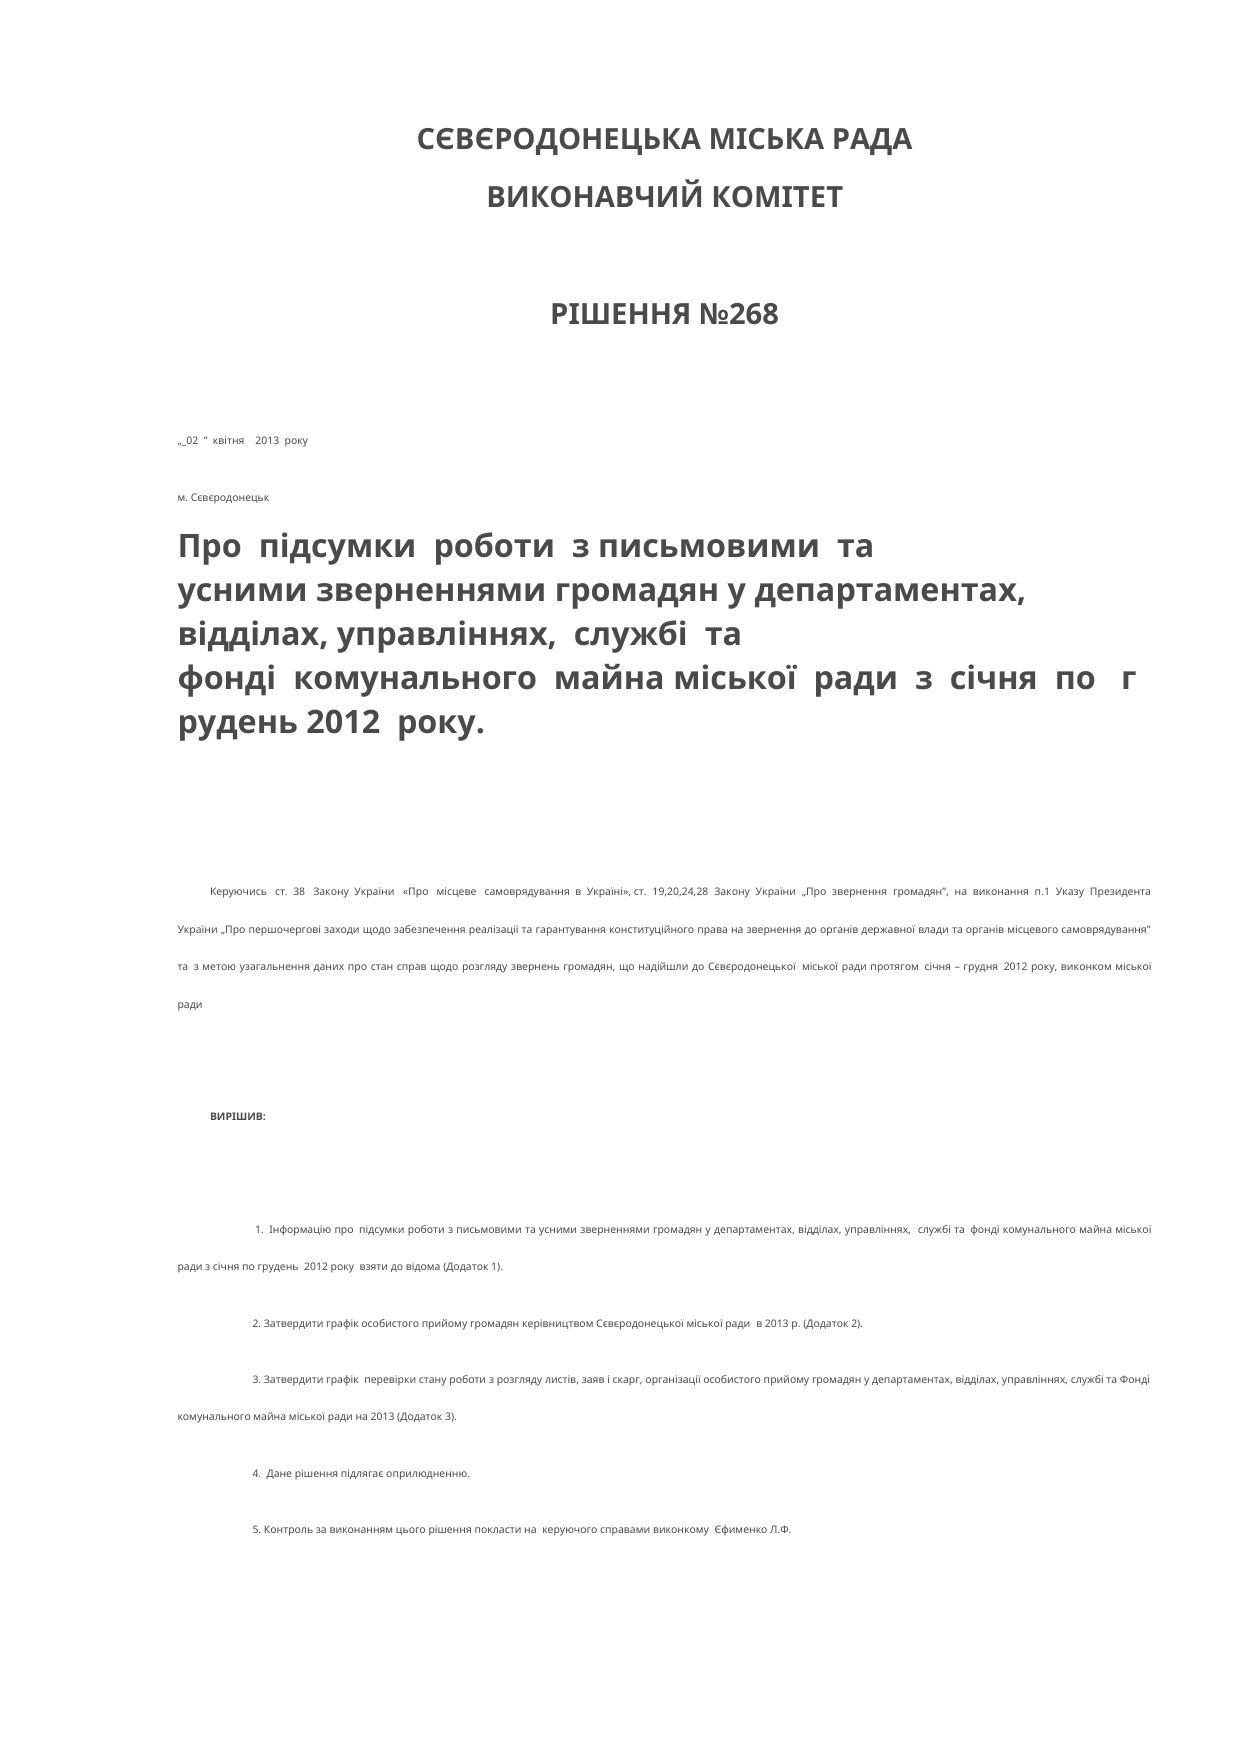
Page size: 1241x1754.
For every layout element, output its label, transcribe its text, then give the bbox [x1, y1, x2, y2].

text 1. Інформацію про підсумки роботи з письмовими та усними зверненнями громадян у департаментах, відділах, управліннях, службі та фонді комунального майна міської ради з січня по грудень 2012 року взяти до відома (Додаток 1). [177, 1199, 1152, 1274]
text Керуючись ст. 38 Закону України «Про місцеве самоврядування в Україні», ст. 19,20,24,28 Закону України „Про звернення громадян”, на виконання п.1 Указу Президента України „Про першочергові заходи щодо забезпечення реалізації та гарантування конституційного права на звернення до органів державної влади та органів місцевого самоврядування” та з метою узагальнення даних про стан справ щодо розгляду звернень громадян, що надійшли до Сєвєродонецької міської ради протягом січня – грудня 2012 року, виконком міської ради [177, 861, 1152, 1011]
text 3. Затвердити графік перевірки стану роботи з розгляду листів, заяв і скарг, організації особистого прийому громадян у департаментах, відділах, управліннях, службі та Фонді комунального майна міської ради на 2013 (Додаток 3). [177, 1349, 1152, 1424]
text м. Сєвєродонецьк [177, 467, 1152, 504]
text 5. Контроль за виконанням цього рішення покласти на керуючого справами виконкому Єфименко Л.Ф. [177, 1499, 1152, 1536]
text ВИРІШИВ: [177, 1086, 1152, 1124]
text РІШЕННЯ №268 [177, 293, 1152, 333]
text 4. Дане рішення підлягає оприлюдненню. [177, 1443, 1152, 1480]
text 2. Затвердити графік особистого прийому громадян керівництвом Сєвєродонецької міської ради в 2013 р. (Додаток 2). [177, 1293, 1152, 1330]
text „_02 ” квітня 2013 року [177, 410, 1152, 448]
text СЄВЄРОДОНЕЦЬКА МІСЬКА РАДА [177, 118, 1152, 158]
text Про підсумки роботи з письмовими та усними зверненнями громадян у департаментах, відділах, управліннях, службі та фонді комунального майна міської ради з січня по грудень 2012 року. [177, 523, 1152, 743]
text ВИКОНАВЧИЙ КОМІТЕТ [177, 177, 1152, 216]
